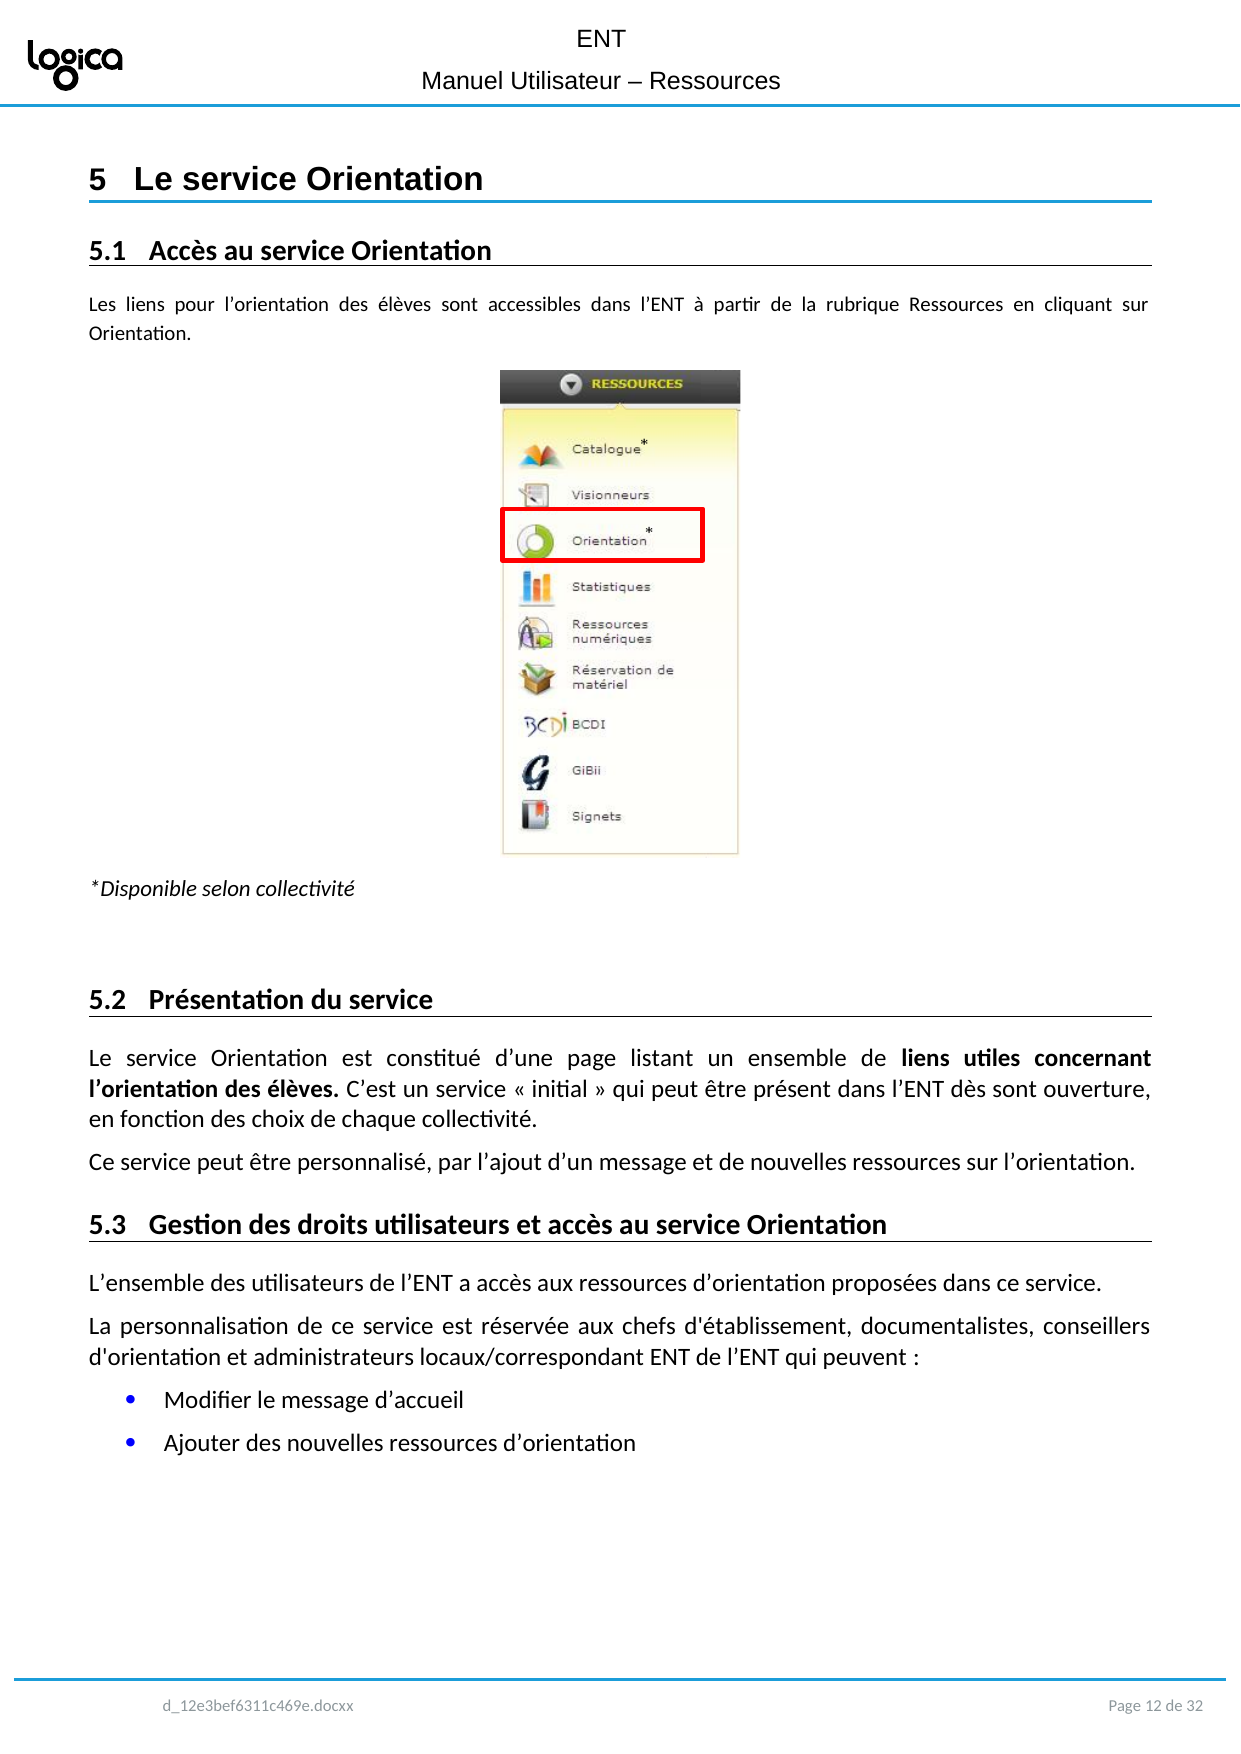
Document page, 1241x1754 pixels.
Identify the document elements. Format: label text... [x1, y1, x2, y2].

text Ce service peut être personnalisé, par l’ajout d’un message et de nouvelles ressources sur l’orientation. [89, 1146, 1152, 1177]
text Modifier le message d’accueil [126, 1384, 1152, 1414]
text *Disponible selon collectivité [89, 874, 1152, 902]
subtitle Gestion des droits utilisateurs et accès au service Orientation [89, 1214, 1152, 1241]
picture [500, 370, 741, 858]
text Les liens pour l’orientation des élèves sont accessibles dans l’ENT à partir de la rubrique Ressources en cliquant sur Orientation. [89, 291, 1152, 346]
subtitle Le service Orientation [89, 160, 1152, 200]
picture [505, 511, 700, 558]
text Ajouter des nouvelles ressources d’orientation [126, 1427, 1152, 1458]
subtitle Accès au service Orientation [89, 240, 1152, 265]
text La personnalisation de ce service est réservée aux chefs d'établissement, documentalistes, conseillers d'orientation et administrateurs locaux/correspondant ENT de l’ENT qui peuvent : [89, 1311, 1152, 1372]
text Le service Orientation est constitué d’une page listant un ensemble de liens utiles concernant l’orientation des élèves. C’est un service « initial » qui peut être présent dans l’ENT dès sont ouverture, en fonction des choix de chaque collectivité. [89, 1042, 1152, 1134]
text L’ensemble des utilisateurs de l’ENT a accès aux ressources d’orientation proposées dans ce service. [89, 1267, 1152, 1298]
subtitle Présentation du service [89, 989, 1152, 1016]
